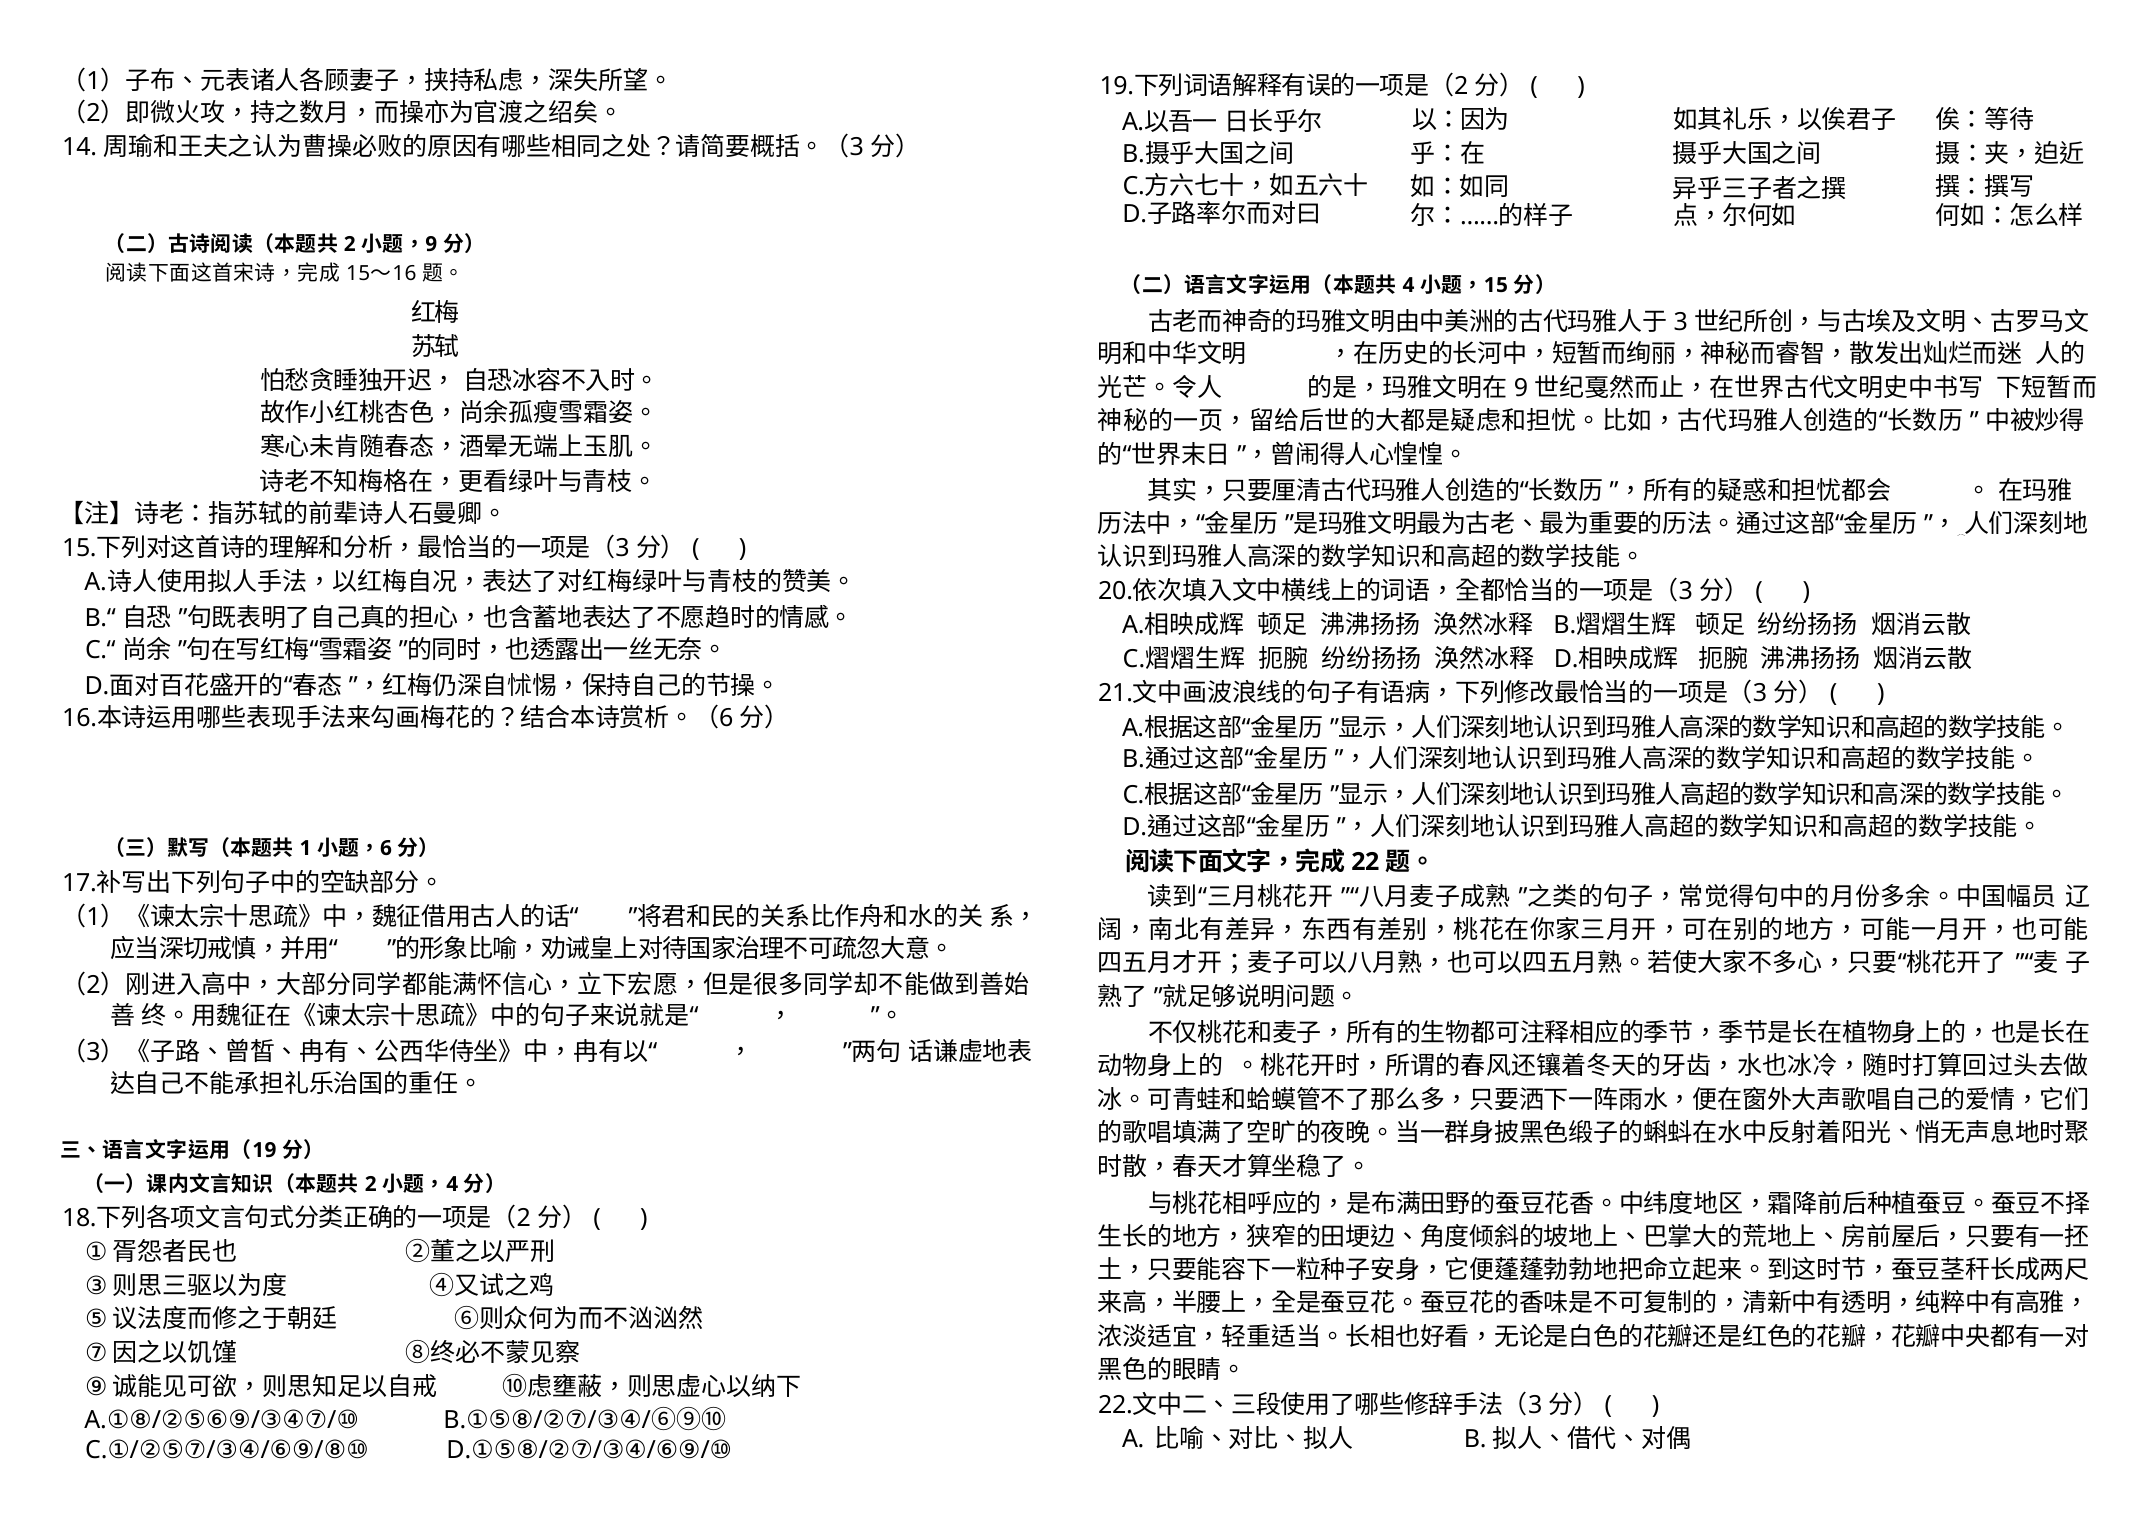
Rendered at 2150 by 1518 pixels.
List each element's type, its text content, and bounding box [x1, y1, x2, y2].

text A.根据这部“金星历 ”显示，人们深刻地认识到玛雅人高深的数学知识和高超的数学技能。 B.通过这部“金星历 ”，人们深刻地认识到玛雅人高深的数学知识和高超的数学技能。 [1122, 710, 2099, 775]
text A.诗人使用拟人手法，以红梅自况，表达了对红梅绿叶与青枝的赞美。 [84, 566, 1087, 597]
text 阅读下面这首宋诗，完成 15～16 题。 [105, 264, 1087, 295]
text 17.补写出下列句子中的空缺部分。 [62, 866, 1087, 897]
text （二）语言文字运用（本题共 4 小题，15 分） [1121, 271, 2109, 298]
table_header 如其礼乐，以俟君子 摄乎大国之间 异乎三子者之撰 点，尔何如 [1628, 104, 1916, 230]
text C.根据这部“金星历 ”显示，人们深刻地认识到玛雅人高超的数学知识和高深的数学技能。 D.通过这部“金星历 ”，人们深刻地认识到玛雅人高超的数学知识和高超的数学技能。 [1122, 778, 2099, 842]
text 【注】诗老：指苏轼的前辈诗人石曼卿。 [59, 498, 1087, 529]
text 15.下列对这首诗的理解和分析，最恰当的一项是（3 分） ( ) [62, 532, 1087, 563]
text （1）子布、元表诸人各顾妻子，挟持私虑，深失所望。 [61, 63, 1087, 97]
text （1）《谏太宗十思疏》中，魏征借用古人的话“ ”将君和民的关系比作舟和水的关 系，应当深切戒慎，并用“ ”的形象比喻，劝诫皇上对待国家治理不可疏忽大意。 [61, 900, 1061, 965]
text ①胥怨者民也 ②董之以严刑 [85, 1236, 1087, 1266]
table_header 以：因为 乎：在 如：如同 尔：……的样子 [1391, 104, 1628, 230]
text C.①/②⑤⑦/③④/⑥⑨/⑧⑩ D.①⑤⑧/②⑦/③④/⑥⑨/⑩ [85, 1438, 1087, 1464]
text 21.文中画波浪线的句子有语病，下列修改最恰当的一项是（3 分） ( ) [1098, 676, 2109, 707]
text ⑨诚能见可欲，则思知足以自戒 ⑩虑壅蔽，则思虚心以纳下 [85, 1371, 1087, 1401]
text B.“ 自恐 ”句既表明了自己真的担心，也含蓄地表达了不愿趋时的情感。 [84, 599, 1087, 633]
text （2）即微火攻，持之数月，而操亦为官渡之绍矣。 [61, 97, 1087, 128]
text A.相映成辉 顿足 沸沸扬扬 涣然冰释 B.熠熠生辉 顿足 纷纷扬扬 烟消云散 [1122, 609, 2109, 640]
text 苏轼 [411, 329, 1087, 362]
text 22.文中二、三段使用了哪些修辞手法（3 分） ( ) [1098, 1389, 2109, 1420]
text 诗老不知梅格在，更看绿叶与青枝。 [259, 464, 1087, 498]
text ⑦因之以饥馑 ⑧终必不蒙见察 [85, 1337, 1087, 1368]
text A. 比喻、对比、拟人 B. 拟人、借代、对偶 [1122, 1422, 2109, 1453]
text 三、语言文字运用（19 分） [60, 1136, 1087, 1163]
text 故作小红桃杏色，尚余孤瘦雪霜姿。 [260, 397, 1087, 428]
text 14. 周瑜和王夫之认为曹操必败的原因有哪些相同之处？请简要概括。（3 分） [62, 130, 1087, 161]
text 红梅 [411, 295, 1087, 327]
text 古老而神奇的玛雅文明由中美洲的古代玛雅人于 3 世纪所创，与古埃及文明、古罗马文 明和中华文明 ，在历史的长河中，短暂而绚丽，神秘而睿智，散发出灿烂而迷 人的光芒。令人 的是，玛雅文明在 9 世纪戛然而止，在世界古代文明史中书写 下短暂而神秘的一页，留给后世的大都是疑虑和担忧。比如，古代玛雅人创造的“长数历 ” 中被炒得 的“世界末日 ”，曾闹得人心惶惶。 [1098, 303, 2109, 470]
text 其实，只要厘清古代玛雅人创造的“长数历 ”，所有的疑惑和担忧都会 。 在玛雅历法中，“金星历 ”是玛雅文明最为古老、最为重要的历法。通过这部“金星历 ”， 人们深刻地认识到玛雅人高深的数学知识和高超的数学技能。 [1097, 473, 2093, 572]
text ③则思三驱以为度 ④又试之鸡 [85, 1269, 1087, 1300]
text 阅读下面文字，完成 22 题。 [1125, 845, 2109, 876]
table_header A.以吾一 日长乎尔 B.摄乎大国之间 C.方六七十，如五六十 D.子路率尔而对曰 [1122, 104, 1391, 230]
text 16.本诗运用哪些表现手法来勾画梅花的？结合本诗赏析。（6 分） [62, 701, 1087, 732]
text ⑤议法度而修之于朝廷 ⑥则众何为而不汹汹然 [85, 1303, 1087, 1334]
text （三）默写（本题共 1 小题，6 分） [104, 834, 1087, 861]
text 寒心未肯随春态，酒晕无端上玉肌。 [260, 431, 1087, 461]
text 与桃花相呼应的，是布满田野的蚕豆花香。中纬度地区，霜降前后种植蚕豆。蚕豆不择 生长的地方，狭窄的田埂边、角度倾斜的坡地上、巴掌大的荒地上、房前屋后，只要有一抷 土，只要能容下一粒种子安身，它便蓬蓬勃勃地把命立起来。到这时节，蚕豆茎秆长成两尺 来高，半腰上，全是蚕豆花。蚕豆花的香味是不可复制的，清新中有透明，纯粹中有高雅， 浓淡适宜，轻重适当。长相也好看，无论是白色的花瓣还是红色的花瓣，花瓣中央都有一对 黑色的眼睛。 [1097, 1185, 2091, 1386]
text 读到“三月桃花开 ”“八月麦子成熟 ”之类的句子，常觉得句中的月份多余。中国幅员 辽阔，南北有差异，东西有差别，桃花在你家三月开，可在别的地方，可能一月开，也可能 四五月才开；麦子可以八月熟，也可以四五月熟。若使大家不多心，只要“桃花开了 ”“麦 子熟了 ”就足够说明问题。 [1098, 879, 2091, 1012]
text 19.下列词语解释有误的一项是（2 分） ( ) [1099, 70, 2109, 101]
text （3）《子路、曾皙、冉有、公西华侍坐》中，冉有以“ ， ”两句 话谦虚地表达自己不能承担礼乐治国的重任。 [61, 1035, 1053, 1099]
text （2）刚进入高中，大部分同学都能满怀信心，立下宏愿，但是很多同学却不能做到善始善 终。用魏征在《谏太宗十思疏》中的句子来说就是“ ， ”。 [61, 967, 1052, 1032]
table_header 俟：等待 摄：夹，迫近 撰：撰写 何如：怎么样 [1916, 104, 2084, 230]
text 怕愁贪睡独开迟， 自恐冰容不入时。 [260, 363, 1087, 397]
text C.熠熠生辉 扼腕 纷纷扬扬 涣然冰释 D.相映成辉 扼腕 沸沸扬扬 烟消云散 [1122, 643, 2109, 674]
text 18.下列各项文言句式分类正确的一项是（2 分） ( ) [62, 1202, 1087, 1233]
text 不仅桃花和麦子，所有的生物都可注释相应的季节，季节是长在植物身上的，也是长在 动物身上的 。桃花开时，所谓的春风还镶着冬天的牙齿，水也冰冷，随时打算回过头去做 冰。可青蛙和蛤蟆管不了那么多，只要洒下一阵雨水，便在窗外大声歌唱自己的爱情，它们 的歌唱填满了空旷的夜晚。当一群身披黑色缎子的蝌蚪在水中反射着阳光、悄无声息地时聚 时散，春天才算坐稳了。 [1097, 1015, 2091, 1182]
text （二）古诗阅读（本题共 2 小题，9 分） [104, 231, 1087, 257]
text 20.依次填入文中横线上的词语，全都恰当的一项是（3 分） ( ) [1098, 575, 2109, 606]
text （一）课内文言知识（本题共 2 小题，4 分） [83, 1170, 1087, 1197]
text D.面对百花盛开的“春态 ”，红梅仍深自怵惕，保持自己的节操。 [84, 667, 1087, 701]
text C.“ 尚余 ”句在写红梅“雪霜姿 ”的同时，也透露出一丝无奈。 [85, 634, 1087, 664]
text A.①⑧/②⑤⑥⑨/③④⑦/⑩ B.①⑤⑧/②⑦/③④/⑥⑨⑩ [84, 1404, 1087, 1435]
